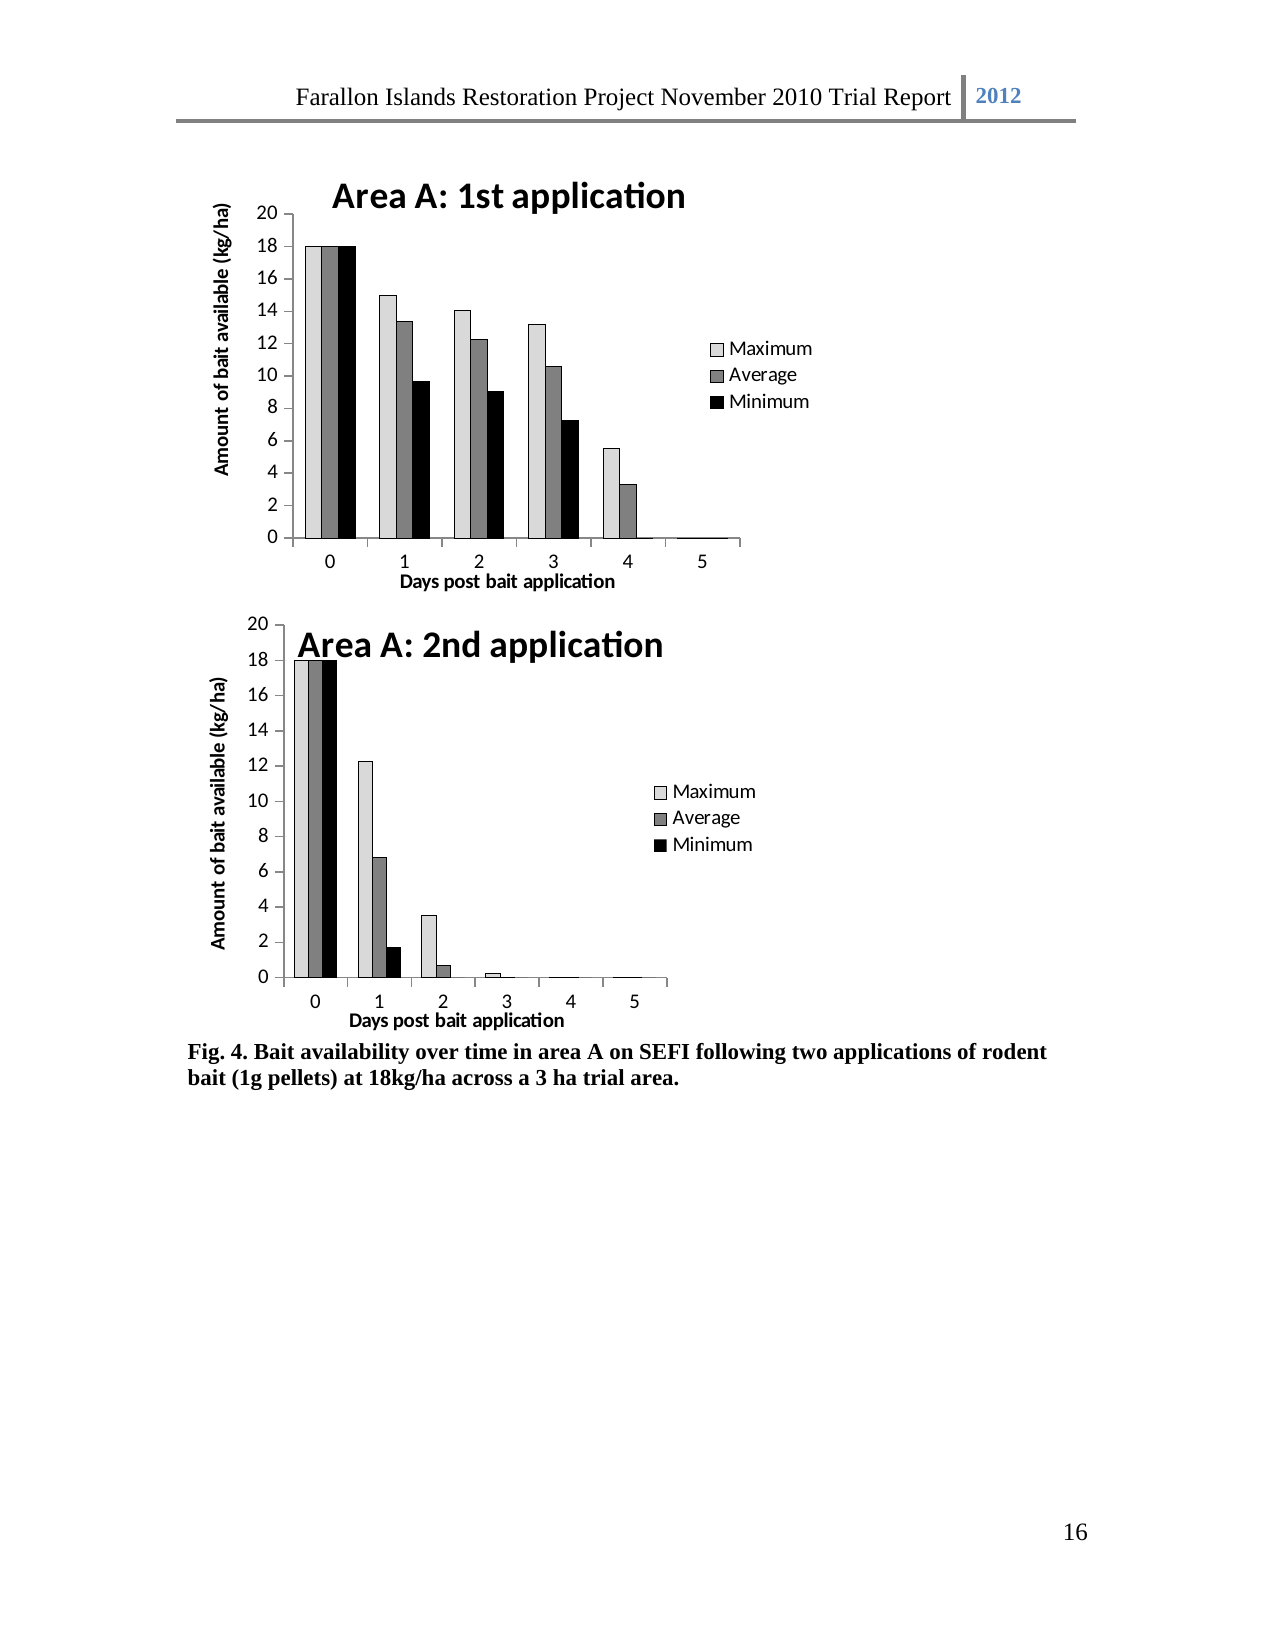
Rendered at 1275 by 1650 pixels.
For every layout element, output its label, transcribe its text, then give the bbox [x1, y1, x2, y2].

text Fig. 4. Bait availability over time in area A on SEFI following two applications of rodent bait (1g pellets) at 18kg/ha across a 3 ha trial area. [187, 1038, 1087, 1091]
